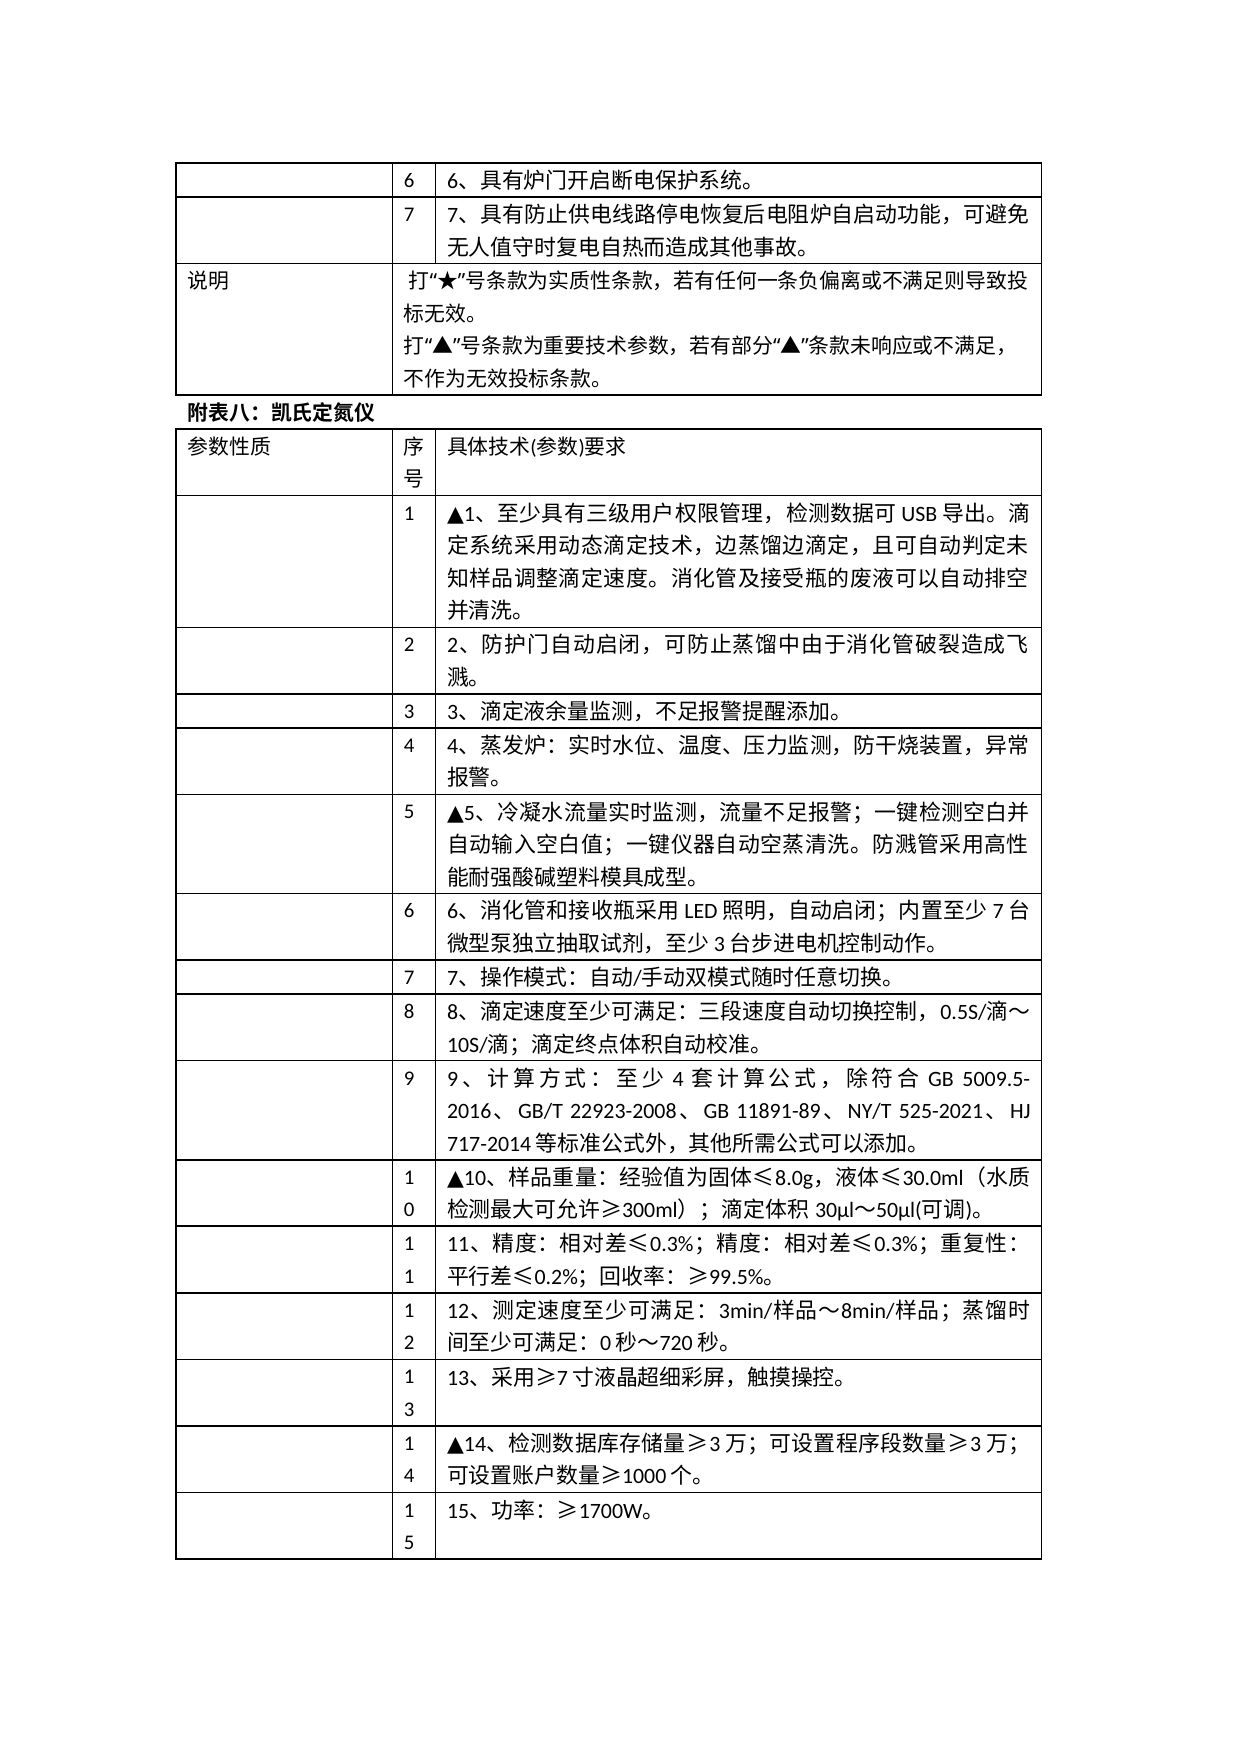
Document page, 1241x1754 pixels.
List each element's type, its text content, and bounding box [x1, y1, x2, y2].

table_cell 9 [393, 1061, 435, 1159]
table_cell 打“★”号条款为实质性条款，若有任何一条负偏离或不满足则导致投标无效。 打“▲”号条款为重要技术参数，若有部分“▲”条款未响应或不满足，不作为无效投标条款。 [393, 264, 1041, 394]
table_cell 3、滴定液余量监测，不足报警提醒添加。 [436, 695, 1041, 727]
table_header 参数性质 [177, 430, 392, 495]
table_cell 4、蒸发炉：实时水位、温度、压力监测，防干烧装置，异常报警。 [436, 729, 1041, 793]
table_cell 1 [393, 496, 435, 626]
table_header 序号 [393, 430, 435, 495]
table_cell 6、消化管和接收瓶采用LED照明，自动启闭；内置至少7台微型泵独立抽取试剂，至少3台步进电机控制动作。 [436, 894, 1041, 959]
table_cell [177, 198, 392, 263]
table_cell [177, 1061, 392, 1159]
table_cell 12 [393, 1294, 435, 1358]
table_cell ▲10、样品重量：经验值为固体≤8.0g，液体≤30.0ml（水质检测最大可允许≥300ml）；滴定体积 30μl～50μl(可调)。 [436, 1161, 1041, 1225]
table_cell 12、测定速度至少可满足：3min/样品～8min/样品；蒸馏时间至少可满足：0秒～720秒。 [436, 1294, 1041, 1358]
table_cell [177, 1161, 392, 1225]
table_cell [177, 995, 392, 1060]
table_cell [177, 1427, 392, 1492]
table_cell [177, 496, 392, 626]
table_cell [177, 961, 392, 993]
table_header 具体技术(参数)要求 [436, 430, 1041, 495]
table_cell 8、滴定速度至少可满足：三段速度自动切换控制，0.5S/滴～10S/滴；滴定终点体积自动校准。 [436, 995, 1041, 1060]
table_cell 11 [393, 1227, 435, 1292]
table_cell [177, 1294, 392, 1358]
table_cell [177, 1360, 392, 1425]
table_cell 2、防护门自动启闭，可防止蒸馏中由于消化管破裂造成飞溅。 [436, 628, 1041, 693]
table_cell [177, 729, 392, 793]
table_cell 7 [393, 198, 435, 263]
table_cell 8 [393, 995, 435, 1060]
table_cell [177, 628, 392, 693]
table_cell 13 [393, 1360, 435, 1425]
table_cell 6 [393, 164, 435, 196]
table_cell 4 [393, 729, 435, 793]
table_cell 10 [393, 1161, 435, 1225]
table_cell [177, 795, 392, 893]
table_cell 13、采用≥7寸液晶超细彩屏，触摸操控。 [436, 1360, 1041, 1425]
table_cell 9、计算方式：至少4套计算公式，除符合GB 5009.5-2016、GB/T 22923-2008、GB 11891-89、NY/T 525-2021、HJ 717-2014等标准公式外，其他所需公式可以添加。 [436, 1061, 1041, 1159]
table_cell 14 [393, 1427, 435, 1492]
table_cell ▲5、冷凝水流量实时监测，流量不足报警；一键检测空白并自动输入空白值；一键仪器自动空蒸清洗。防溅管采用高性能耐强酸碱塑料模具成型。 [436, 795, 1041, 893]
table_cell ▲14、检测数据库存储量≥3万；可设置程序段数量≥3万；可设置账户数量≥1000个。 [436, 1427, 1041, 1492]
table_cell 说明 [177, 264, 392, 394]
table_cell 15、功率：≥1700W。 [436, 1493, 1041, 1558]
table_cell [177, 894, 392, 959]
table_cell [177, 1493, 392, 1558]
table_cell 7、操作模式：自动/手动双模式随时任意切换。 [436, 961, 1041, 993]
table_cell 7 [393, 961, 435, 993]
table_cell 7、具有防止供电线路停电恢复后电阻炉自启动功能，可避免无人值守时复电自热而造成其他事故。 [436, 198, 1041, 263]
table_cell [177, 164, 392, 196]
table_cell 3 [393, 695, 435, 727]
table_cell [177, 1227, 392, 1292]
table_cell 6、具有炉门开启断电保护系统。 [436, 164, 1041, 196]
table_cell [177, 695, 392, 727]
text 附表八：凯氏定氮仪 [187, 396, 1053, 428]
table_cell 15 [393, 1493, 435, 1558]
table_cell 5 [393, 795, 435, 893]
table_cell 6 [393, 894, 435, 959]
table_cell 11、精度：相对差≤0.3%；精度：相对差≤0.3%；重复性：平行差≤0.2%；回收率：≥99.5%。 [436, 1227, 1041, 1292]
table_cell ▲1、至少具有三级用户权限管理，检测数据可USB导出。滴定系统采用动态滴定技术，边蒸馏边滴定，且可自动判定未知样品调整滴定速度。消化管及接受瓶的废液可以自动排空并清洗。 [436, 496, 1041, 626]
table_cell 2 [393, 628, 435, 693]
